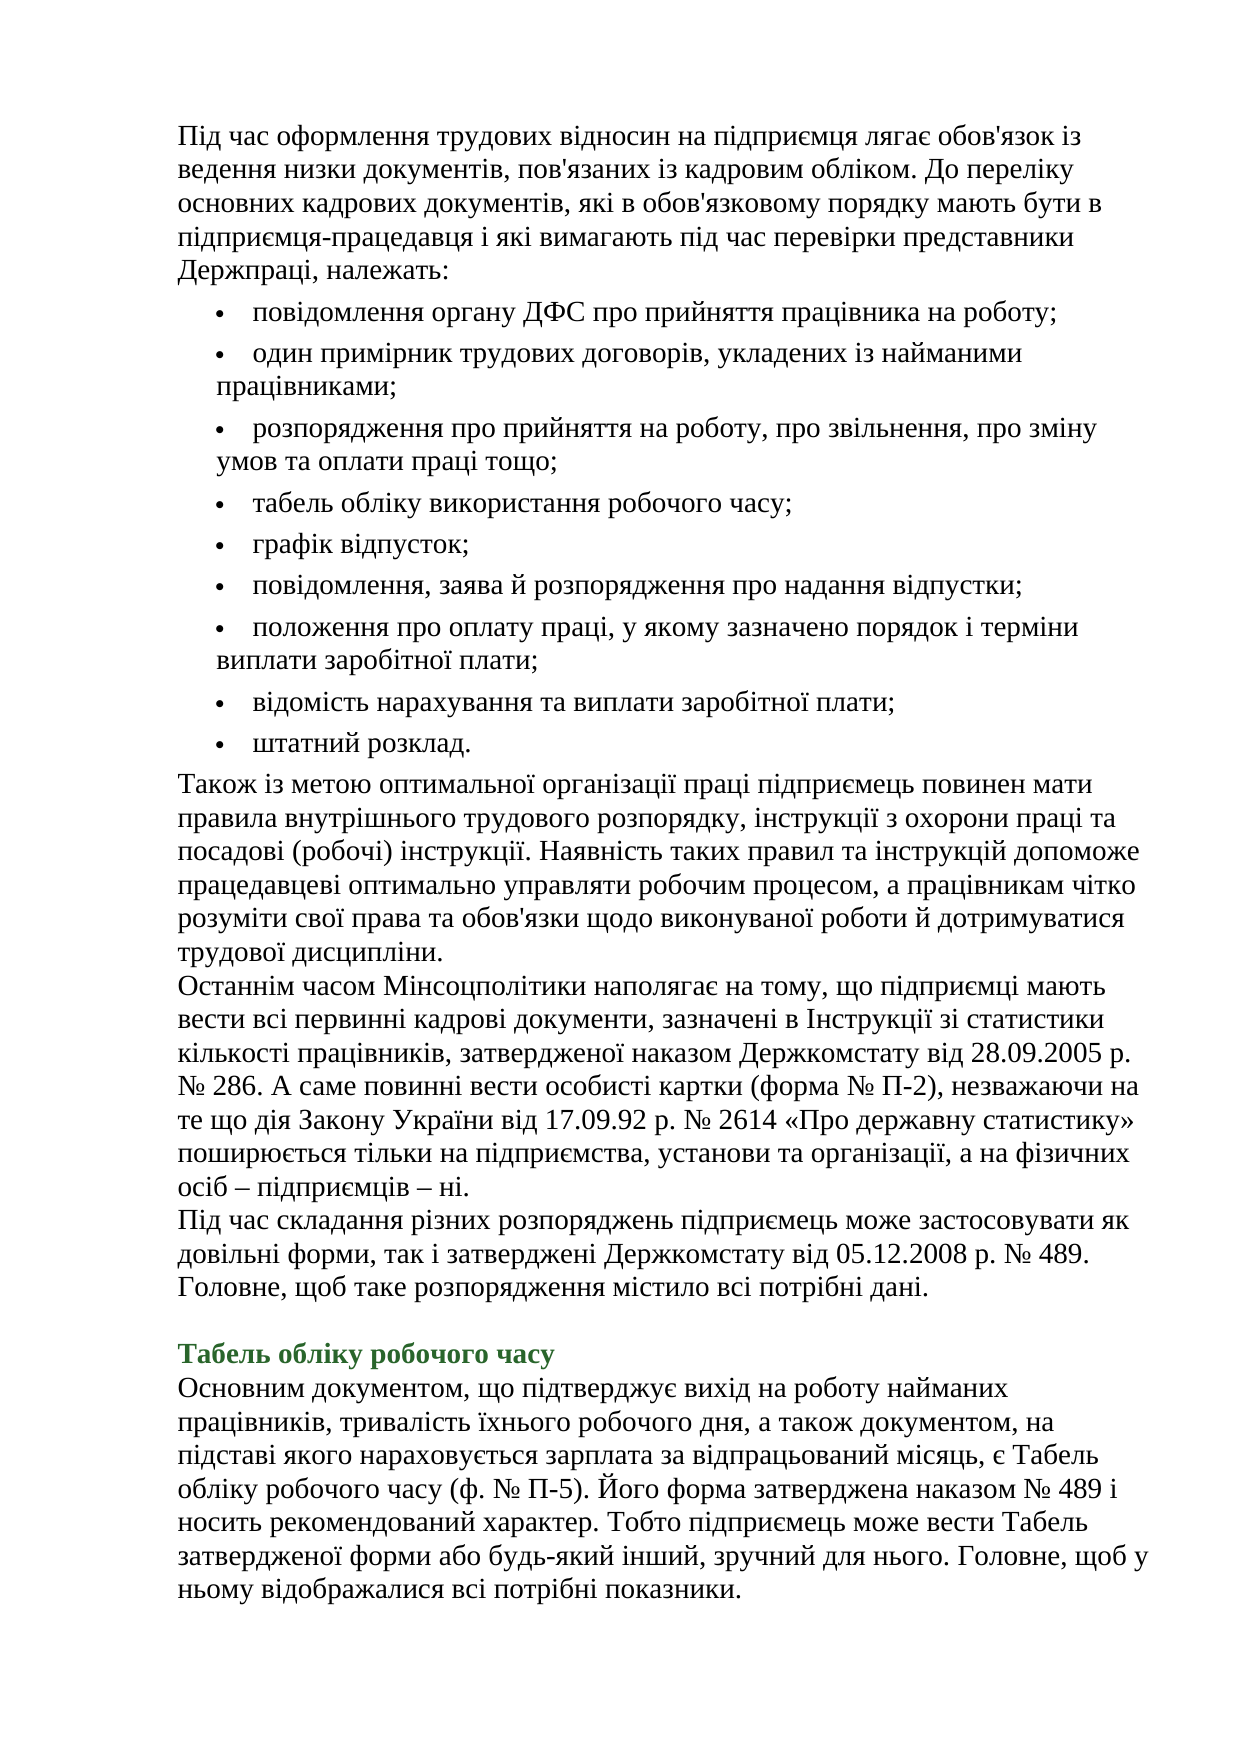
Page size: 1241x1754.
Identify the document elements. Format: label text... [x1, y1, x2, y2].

list повідомлення органу ДФС про прийняття працівника на роботу; [216, 294, 1136, 327]
text Табель обліку робочого часу [177, 1337, 1152, 1370]
list штатний розклад. [216, 725, 1136, 759]
list положення про оплату праці, у якому зазначено порядок і терміни виплати заробітної плати; [216, 609, 1136, 676]
text Основним документом, що підтверджує вихід на роботу найманих працівників, тривалість їхнього робочого дня, а також документом, на підставі якого нараховується зарплата за відпрацьований місяць, є Табель обліку робочого часу (ф. № П-5). Його форма затверджена наказом № 489 і носить рекомендований характер. Тобто підприємець може вести Табель затвердженої форми або будь-який інший, зручний для нього. Головне, щоб у ньому відображалися всі потрібні показники. [177, 1370, 1152, 1605]
list табель обліку використання робочого часу; [216, 485, 1136, 518]
list розпорядження про прийняття на роботу, про звільнення, про зміну умов та оплати праці тощо; [216, 410, 1136, 477]
text Під час оформлення трудових відносин на підприємця лягає обов'язок із ведення низки документів, пов'язаних із кадровим обліком. До переліку основних кадрових документів, які в обов'язковому порядку мають бути в підприємця-працедавця і які вимагають під час перевірки представники Держпраці, належать: [177, 118, 1152, 286]
list повідомлення, заява й розпорядження про надання відпустки; [216, 567, 1136, 601]
list один примірник трудових договорів, укладених із найманими працівниками; [216, 335, 1136, 402]
text Останнім часом Мінсоцполітики наполягає на тому, що підприємці мають вести всі первинні кадрові документи, зазначені в Інструкції зі статистики кількості працівників, затвердженої наказом Держкомстату від 28.09.2005 р. № 286. А саме повинні вести особисті картки (форма № П-2), незважаючи на те що дія Закону України від 17.09.92 р. № 2614 «Про державну статистику» поширюється тільки на підприємства, установи та організації, а на фізичних осіб – підприємців – ні. [177, 968, 1152, 1202]
text Під час складання різних розпоряджень підприємець може застосовувати як довільні форми, так і затверджені Держкомстату від 05.12.2008 р. № 489. Головне, щоб таке розпорядження містило всі потрібні дані. [177, 1202, 1152, 1303]
list графік відпусток; [216, 526, 1136, 560]
list відомість нарахування та виплати заробітної плати; [216, 684, 1136, 717]
text Також із метою оптимальної організації праці підприємець повинен мати правила внутрішнього трудового розпорядку, інструкції з охорони праці та посадові (робочі) інструкції. Наявність таких правил та інструкцій допоможе працедавцеві оптимально управляти робочим процесом, а працівникам чітко розуміти свої права та обов'язки щодо виконуваної роботи й дотримуватися трудової дисципліни. [177, 766, 1152, 968]
